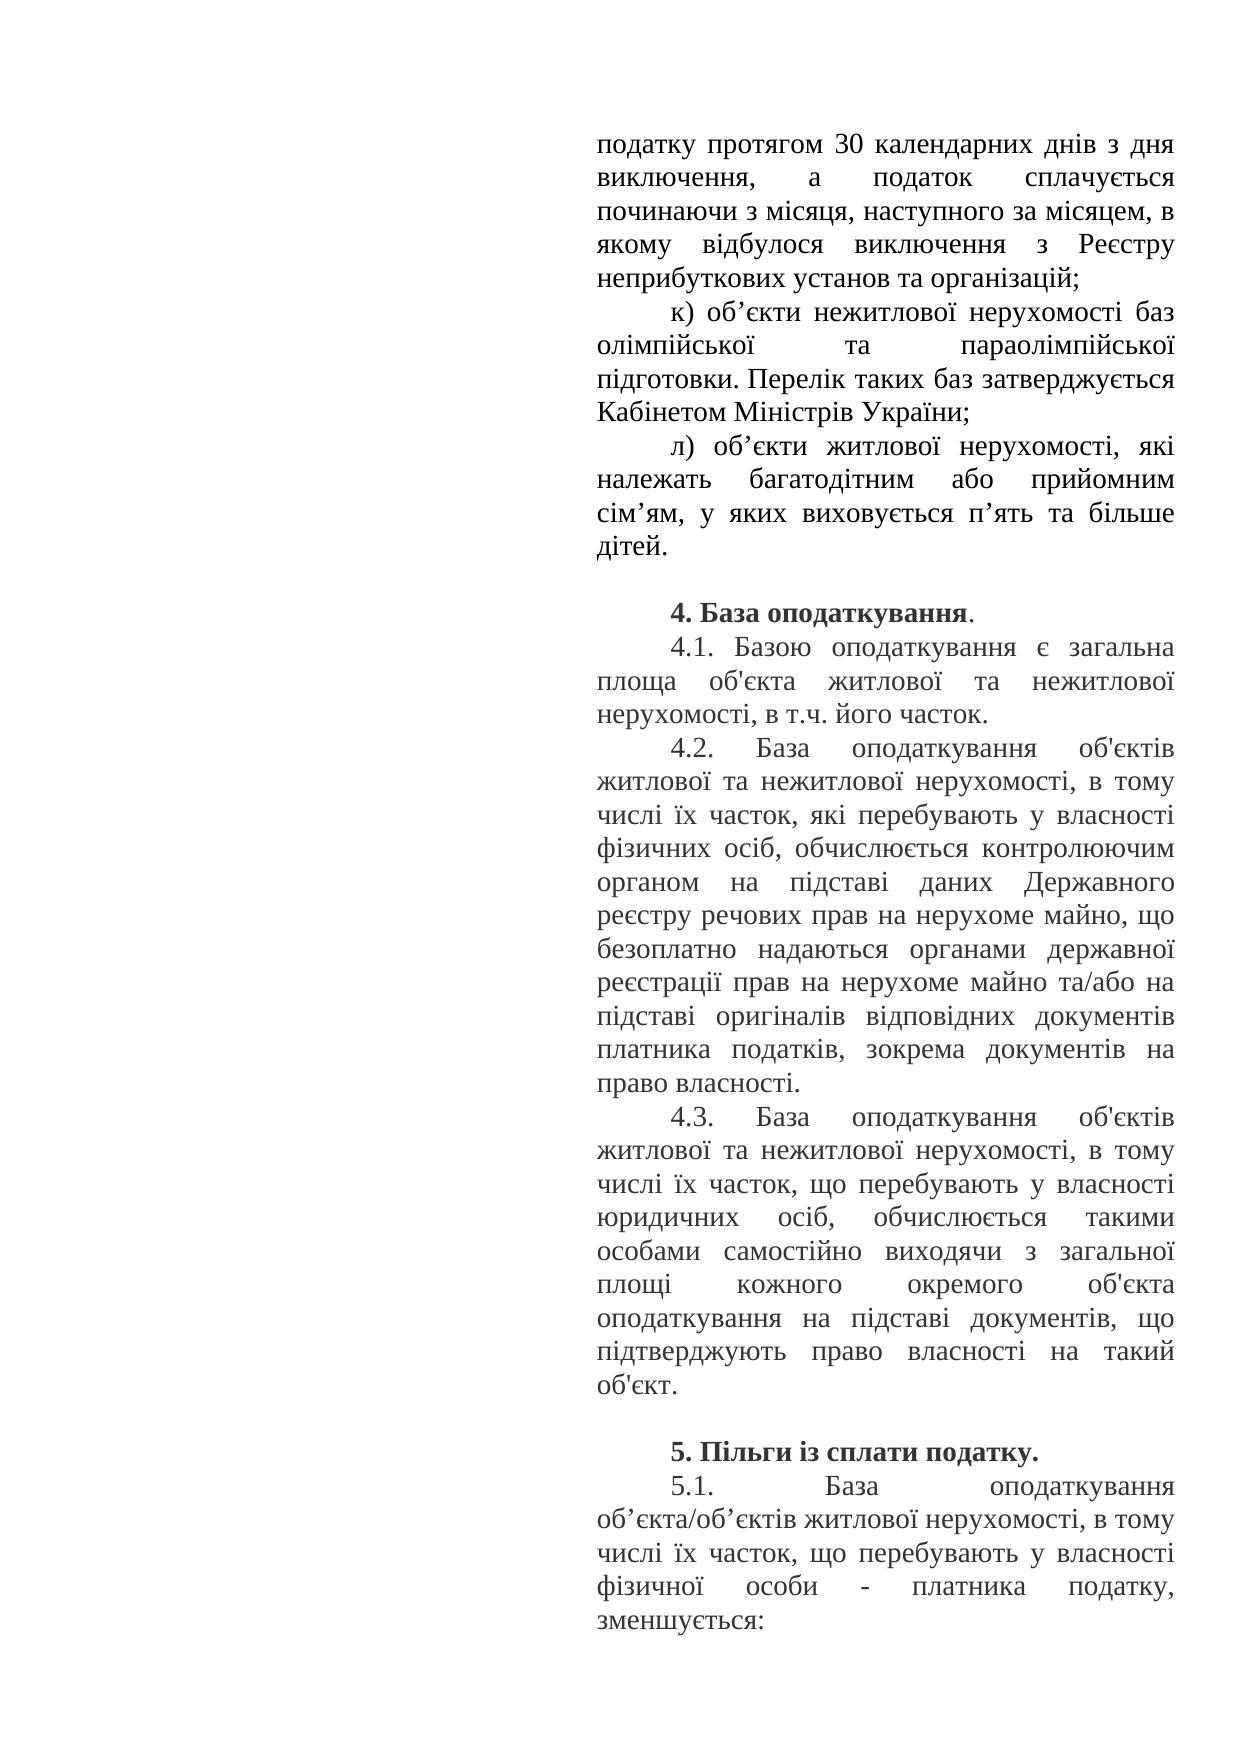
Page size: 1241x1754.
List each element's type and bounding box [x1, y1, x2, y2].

table_header [175, 118, 1183, 1643]
